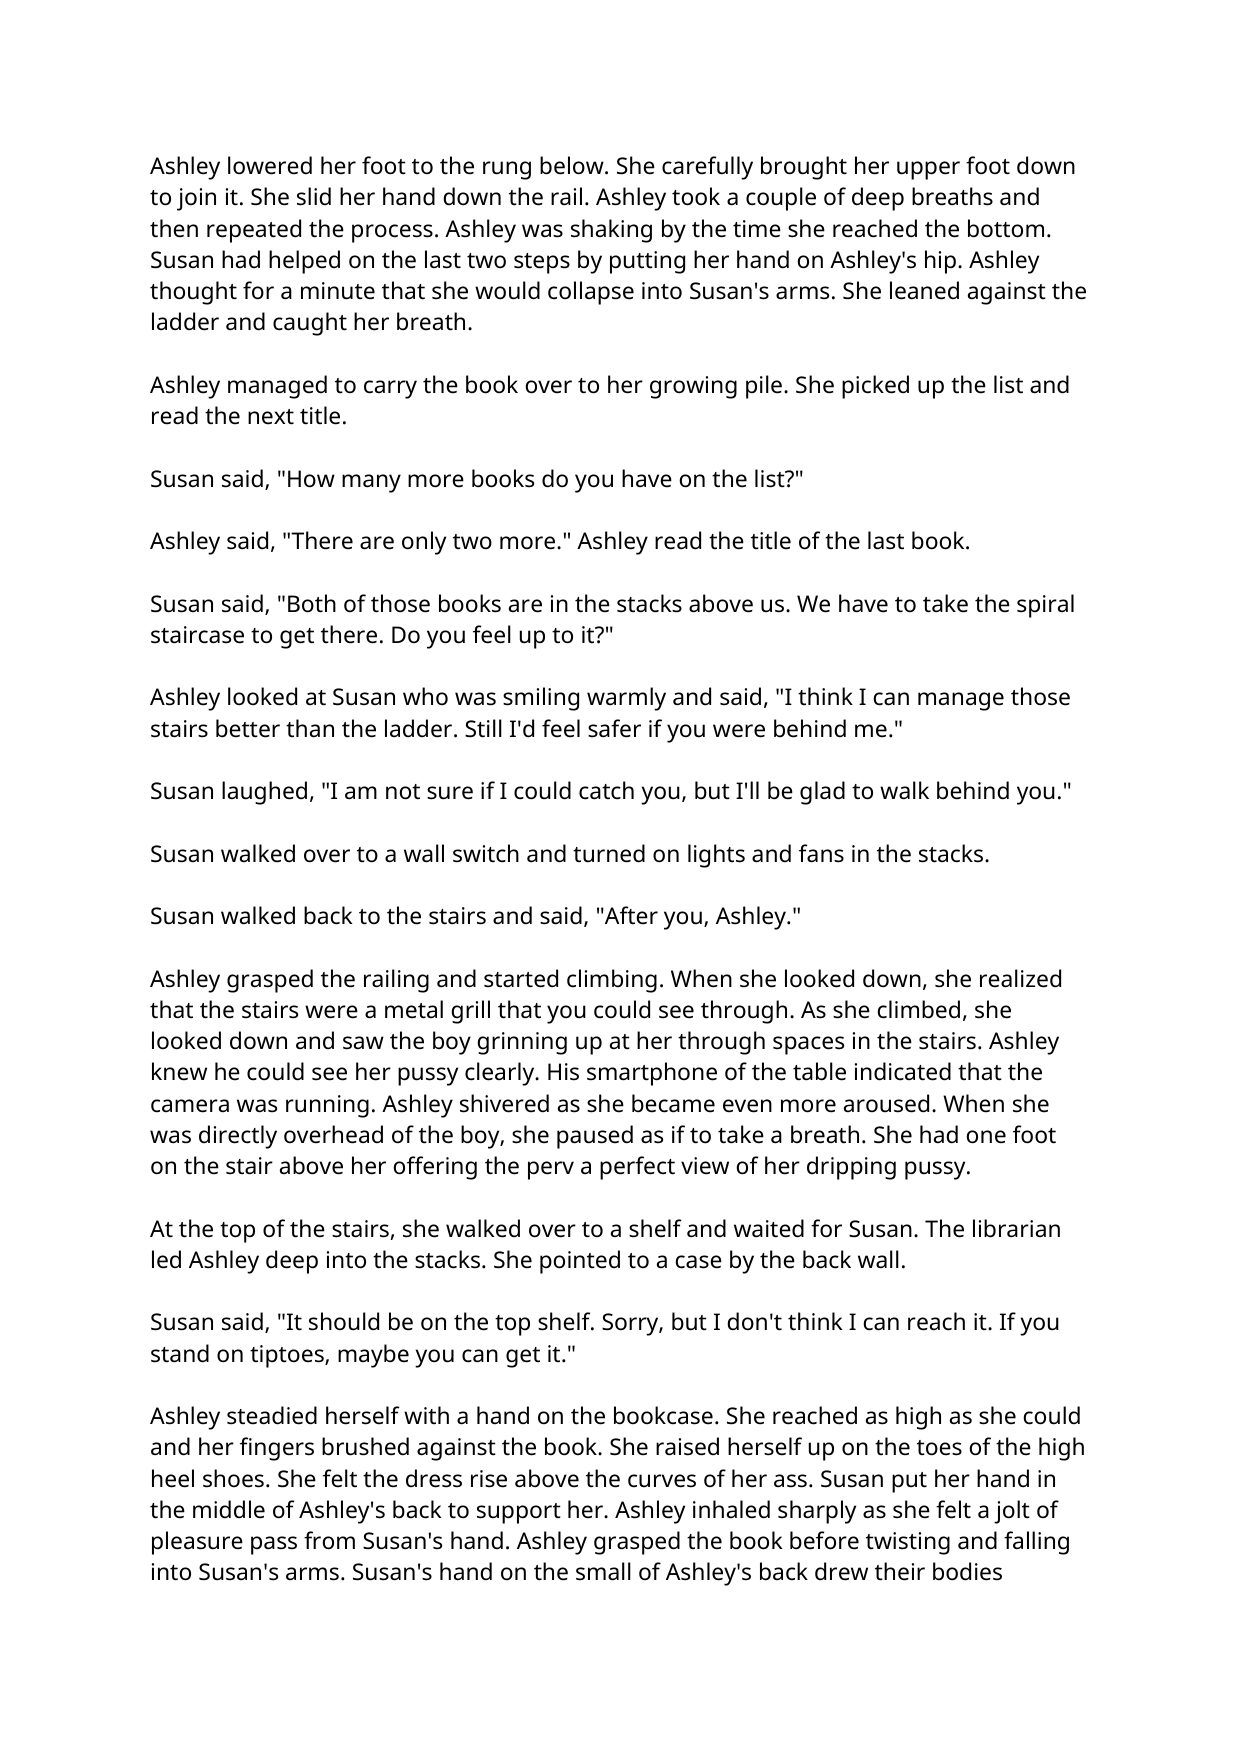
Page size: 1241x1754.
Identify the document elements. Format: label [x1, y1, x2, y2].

text [150, 150, 1090, 1587]
